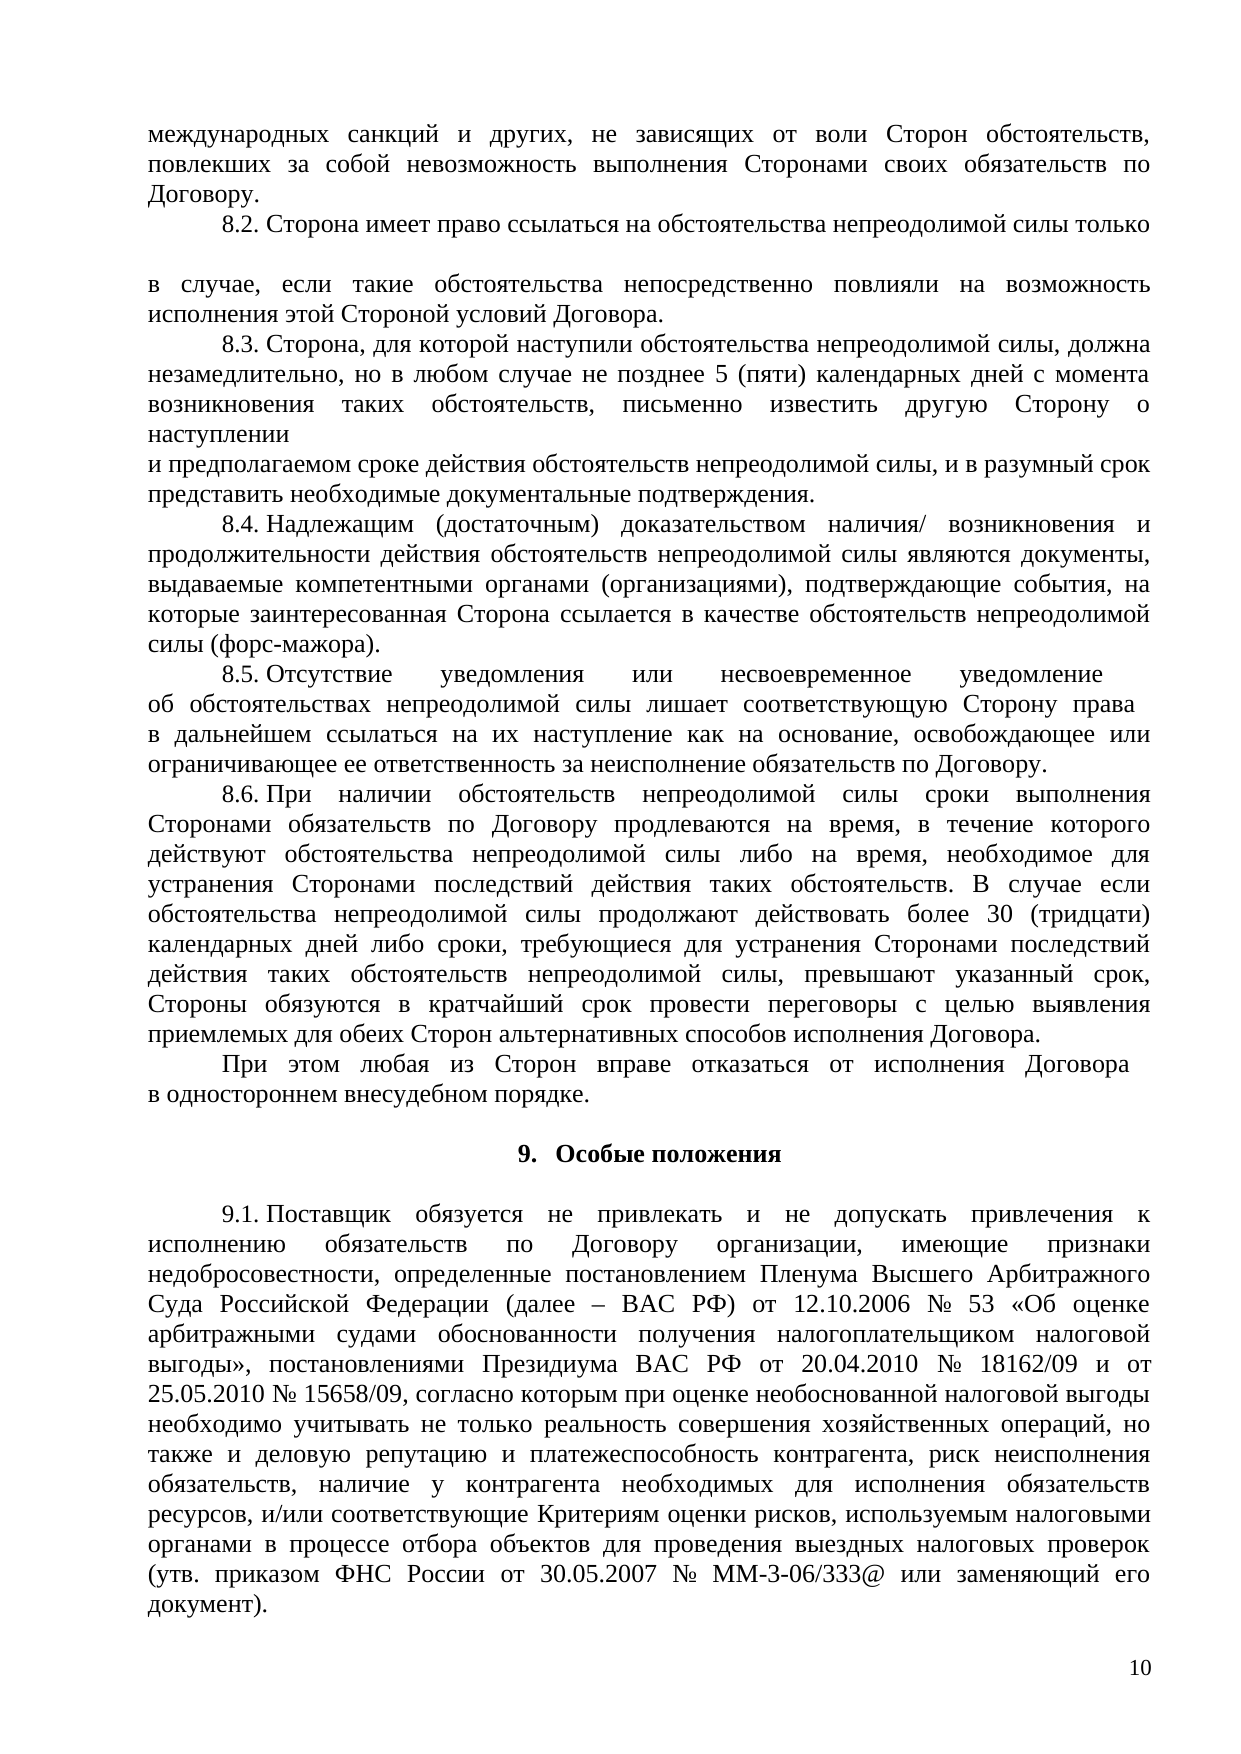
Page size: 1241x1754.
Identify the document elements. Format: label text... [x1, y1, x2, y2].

list Особые положения [148, 1138, 1152, 1168]
list Надлежащим (достаточным) доказательством наличия/ возникновения и продолжительности действия обстоятельств непреодолимой силы являются документы, выдаваемые компетентными органами (организациями), подтверждающие события, на которые заинтересованная Сторона ссылается в качестве обстоятельств непреодолимой силы (форс-мажора). [148, 508, 1152, 658]
list Отсутствие уведомления или несвоевременное уведомление об обстоятельствах непреодолимой силы лишает соответствующую Сторону права в дальнейшем ссылаться на их наступление как на основание, освобождающее или ограничивающее ее ответственность за неисполнение обязательств по Договору. [148, 658, 1152, 778]
list Сторона имеет право ссылаться на обстоятельства непреодолимой силы только в случае, если такие обстоятельства непосредственно повлияли на возможность исполнения этой Стороной условий Договора. [148, 208, 1152, 328]
list Поставщик обязуется не привлекать и не допускать привлечения к исполнению обязательств по Договору организации, имеющие признаки недобросовестности, определенные постановлением Пленума Высшего Арбитражного Суда Российской Федерации (далее – ВАС РФ) от 12.10.2006 № 53 «Об оценке арбитражными судами обоснованности получения налогоплательщиком налоговой выгоды», постановлениями Президиума ВАС РФ от 20.04.2010 № 18162/09 и от 25.05.2010 № 15658/09, согласно которым при оценке необоснованной налоговой выгоды необходимо учитывать не только реальность совершения хозяйственных операций, но также и деловую репутацию и платежеспособность контрагента, риск неисполнения обязательств, наличие у контрагента необходимых для исполнения обязательств ресурсов, и/или соответствующие Критериям оценки рисков, используемым налоговыми органами в процессе отбора объектов для проведения выездных налоговых проверок (утв. приказом ФНС России от 30.05.2007 № ММ-3-06/333@ или заменяющий его документ). [148, 1198, 1152, 1618]
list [148, 118, 1152, 208]
list При этом любая из Сторон вправе отказаться от исполнения Договора в одностороннем внесудебном порядке. [148, 1048, 1152, 1108]
list Сторона, для которой наступили обстоятельства непреодолимой силы, должна незамедлительно, но в любом случае не позднее 5 (пяти) календарных дней с момента возникновения таких обстоятельств, письменно известить другую Сторону о наступлении и предполагаемом сроке действия обстоятельств непреодолимой силы, и в разумный срок представить необходимые документальные подтверждения. [148, 328, 1152, 508]
list При наличии обстоятельств непреодолимой силы сроки выполнения Сторонами обязательств по Договору продлеваются на время, в течение которого действуют обстоятельства непреодолимой силы либо на время, необходимое для устранения Сторонами последствий действия таких обстоятельств. В случае если обстоятельства непреодолимой силы продолжают действовать более 30 (тридцати) календарных дней либо сроки, требующиеся для устранения Сторонами последствий действия таких обстоятельств непреодолимой силы, превышают указанный срок, Стороны обязуются в кратчайший срок провести переговоры с целью выявления приемлемых для обеих Сторон альтернативных способов исполнения Договора. [148, 778, 1152, 1048]
